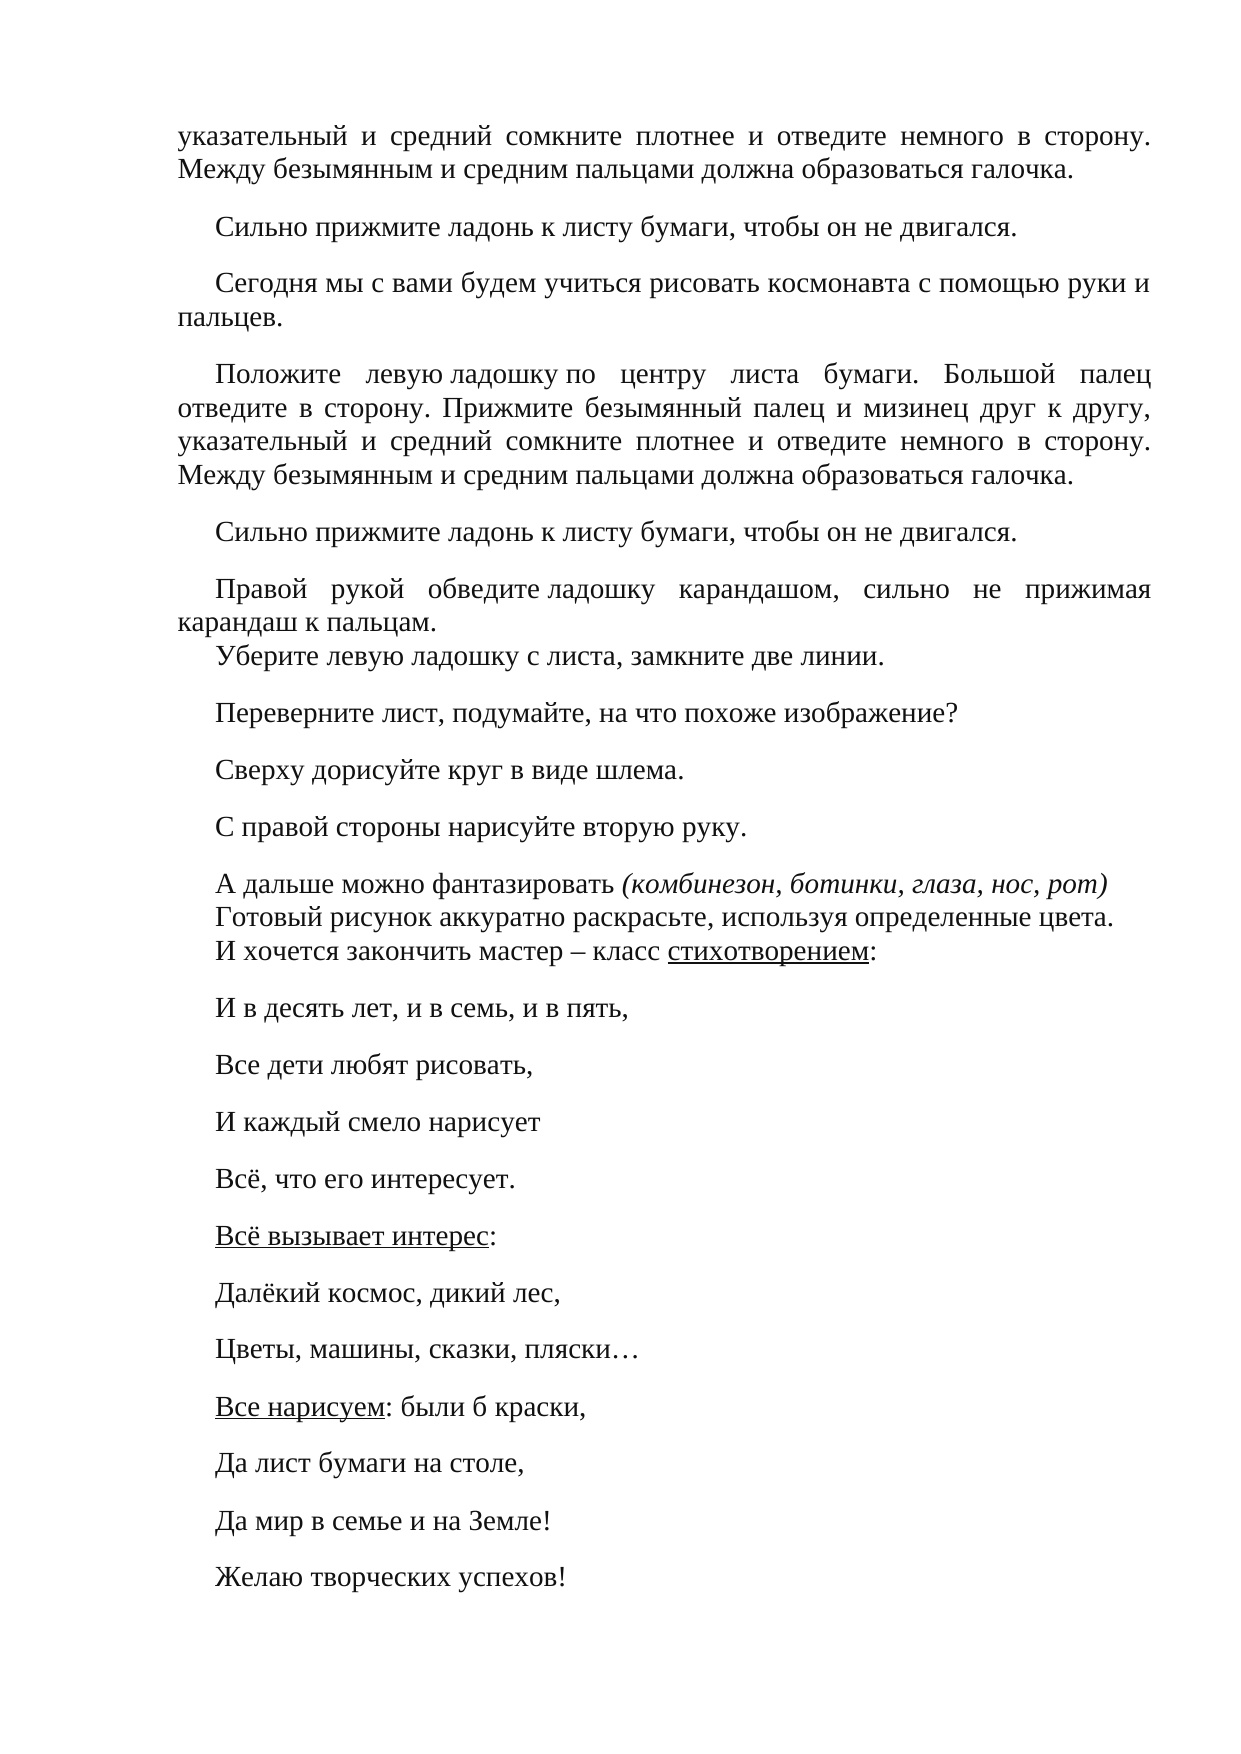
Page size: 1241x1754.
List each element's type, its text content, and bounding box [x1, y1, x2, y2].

text Правой рукой обведите ладошку карандашом, сильно не прижимая карандаш к пальцам. [177, 571, 1152, 638]
text Цветы, машины, сказки, пляски… [177, 1332, 1152, 1365]
text Уберите левую ладошку с листа, замкните две линии. [177, 638, 1152, 671]
text Все дети любят рисовать, [177, 1047, 1152, 1080]
text Да лист бумаги на столе, [177, 1446, 1152, 1479]
text И каждый смело нарисует [177, 1104, 1152, 1137]
text С правой стороны нарисуйте вторую руку. [177, 809, 1152, 842]
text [177, 118, 1152, 185]
text Всё, что его интересует. [177, 1161, 1152, 1194]
text Сильно прижмите ладонь к листу бумаги, чтобы он не двигался. [177, 514, 1152, 547]
text Желаю творческих успехов! [177, 1559, 1152, 1593]
text Сильно прижмите ладонь к листу бумаги, чтобы он не двигался. [177, 209, 1152, 242]
text Все нарисуем: были б краски, [177, 1389, 1152, 1422]
text Положите левую ладошку по центру листа бумаги. Большой палец отведите в сторону. Прижмите безымянный палец и мизинец друг к другу, указательный и средний сомкните плотнее и отведите немного в сторону. Между безымянным и средним пальцами должна образоваться галочка. [177, 356, 1152, 490]
text Сегодня мы с вами будем учиться рисовать космонавта с помощью руки и пальцев. [177, 266, 1152, 333]
text А дальше можно фантазировать (комбинезон, ботинки, глаза, нос, рот) [177, 866, 1152, 899]
text Сверху дорисуйте круг в виде шлема. [177, 752, 1152, 785]
text Всё вызывает интерес: [177, 1218, 1152, 1251]
text И хочется закончить мастер – класс стихотворением: [177, 933, 1152, 966]
text Готовый рисунок аккуратно раскрасьте, используя определенные цвета. [177, 899, 1152, 933]
text И в десять лет, и в семь, и в пять, [177, 990, 1152, 1023]
text Переверните лист, подумайте, на что похоже изображение? [177, 695, 1152, 728]
text Да мир в семье и на Земле! [177, 1503, 1152, 1536]
text Далёкий космос, дикий лес, [177, 1275, 1152, 1308]
